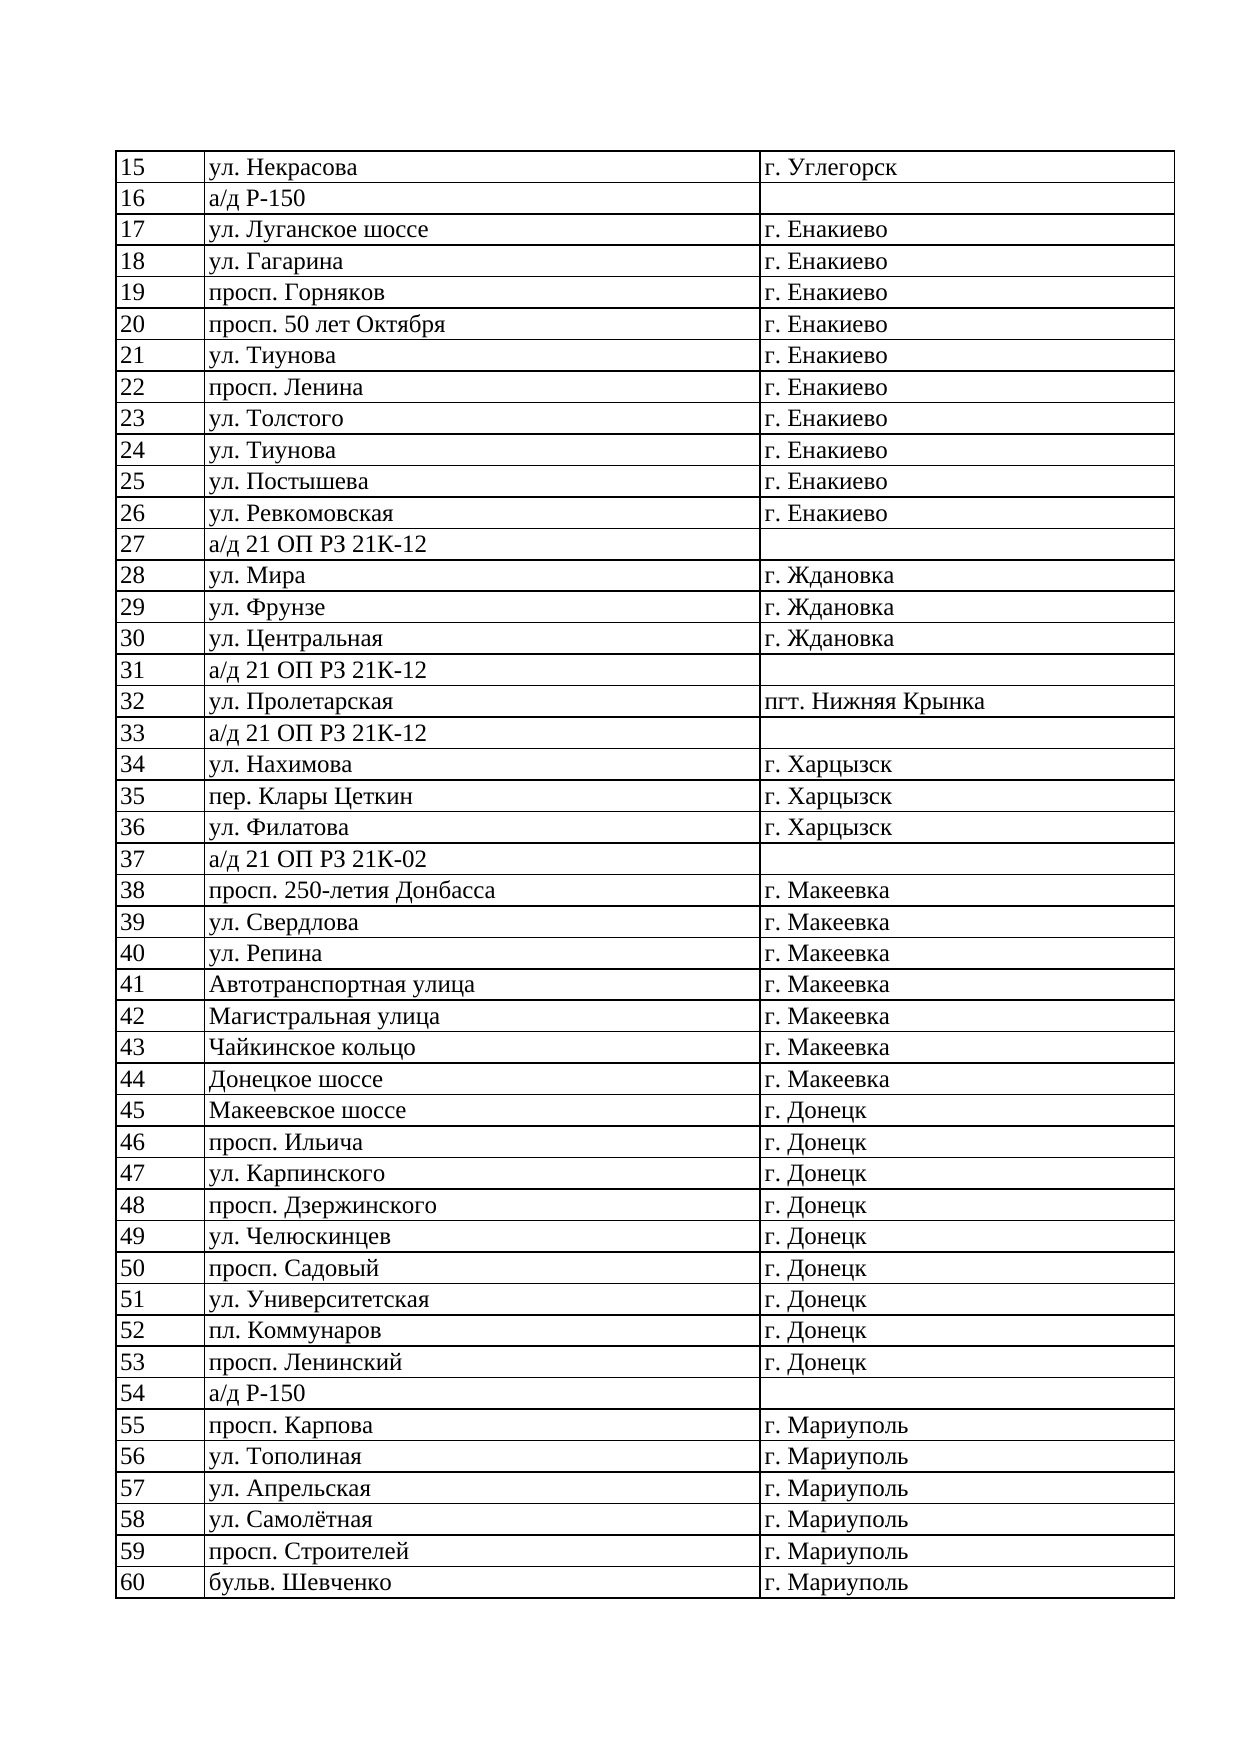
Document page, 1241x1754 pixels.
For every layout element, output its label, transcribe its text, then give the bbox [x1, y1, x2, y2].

table_cell г. Углегорск [761, 152, 1174, 181]
table_cell г. Макеевка [761, 1001, 1174, 1031]
table_cell просп. Карпова [205, 1410, 759, 1440]
table_cell а/д 21 ОП РЗ 21К-02 [205, 844, 759, 873]
table_cell г. Макеевка [761, 907, 1174, 936]
table_cell г. Донецк [761, 1190, 1174, 1219]
table_cell г. Енакиево [761, 309, 1174, 339]
table_cell г. Мариуполь [761, 1473, 1174, 1503]
table_cell просп. Дзержинского [205, 1190, 759, 1219]
table_cell 49 [117, 1221, 204, 1251]
table_cell 20 [117, 309, 204, 339]
table_cell г. Мариуполь [761, 1504, 1174, 1534]
table_cell Макеевское шоссе [205, 1095, 759, 1125]
table_cell 25 [117, 466, 204, 496]
table_cell 51 [117, 1284, 204, 1314]
table_cell 48 [117, 1190, 204, 1219]
table_cell [761, 183, 1174, 213]
table_cell г. Донецк [761, 1221, 1174, 1251]
table_cell г. Енакиево [761, 466, 1174, 496]
table_cell 53 [117, 1347, 204, 1377]
table_cell г. Харцызск [761, 812, 1174, 842]
table_cell 23 [117, 403, 204, 433]
table_cell 24 [117, 435, 204, 464]
table_cell ул. Карпинского [205, 1158, 759, 1188]
table_cell ул. Некрасова [205, 152, 759, 181]
table_cell 31 [117, 655, 204, 685]
table_cell просп. Строителей [205, 1536, 759, 1566]
table_cell г. Енакиево [761, 215, 1174, 244]
table_cell 40 [117, 938, 204, 968]
table_cell ул. Тополиная [205, 1441, 759, 1471]
table_cell пгт. Нижняя Крынка [761, 686, 1174, 716]
table_cell а/д Р-150 [205, 183, 759, 213]
table_cell ул. Тиунова [205, 435, 759, 464]
table_cell 17 [117, 215, 204, 244]
table_cell 19 [117, 277, 204, 307]
table_cell г. Харцызск [761, 749, 1174, 779]
table_cell пер. Клары Цеткин [205, 781, 759, 811]
table_cell ул. Апрельская [205, 1473, 759, 1503]
table_cell Магистральная улица [205, 1001, 759, 1031]
table_cell г. Енакиево [761, 372, 1174, 402]
table_cell 55 [117, 1410, 204, 1440]
table_cell ул. Университетская [205, 1284, 759, 1314]
table_cell г. Енакиево [761, 403, 1174, 433]
table_cell а/д 21 ОП РЗ 21К-12 [205, 529, 759, 559]
table_cell 33 [117, 718, 204, 748]
table_cell г. Енакиево [761, 246, 1174, 276]
table_cell 36 [117, 812, 204, 842]
table_cell просп. 50 лет Октября [205, 309, 759, 339]
table_cell г. Мариуполь [761, 1567, 1174, 1597]
table_cell ул. Свердлова [205, 907, 759, 936]
table_cell ул. Филатова [205, 812, 759, 842]
table_cell 28 [117, 561, 204, 590]
table_cell ул. Пролетарская [205, 686, 759, 716]
table_cell г. Мариуполь [761, 1410, 1174, 1440]
table_cell 47 [117, 1158, 204, 1188]
table_cell просп. Горняков [205, 277, 759, 307]
table_cell г. Ждановка [761, 592, 1174, 622]
table_cell ул. Челюскинцев [205, 1221, 759, 1251]
table_cell 46 [117, 1127, 204, 1157]
table_cell г. Енакиево [761, 498, 1174, 527]
table_cell просп. Садовый [205, 1253, 759, 1282]
table_cell ул. Луганское шоссе [205, 215, 759, 244]
table_cell 29 [117, 592, 204, 622]
table_cell ул. Центральная [205, 623, 759, 653]
table_cell а/д Р-150 [205, 1378, 759, 1408]
table_cell 30 [117, 623, 204, 653]
table_cell 16 [117, 183, 204, 213]
table_cell 15 [117, 152, 204, 181]
table_cell 26 [117, 498, 204, 527]
table_cell г. Донецк [761, 1316, 1174, 1345]
table_cell г. Мариуполь [761, 1536, 1174, 1566]
table_cell 45 [117, 1095, 204, 1125]
table_cell ул. Фрунзе [205, 592, 759, 622]
table_cell ул. Самолётная [205, 1504, 759, 1534]
table_cell 35 [117, 781, 204, 811]
table_cell 56 [117, 1441, 204, 1471]
table_cell г. Макеевка [761, 1032, 1174, 1062]
table_cell ул. Постышева [205, 466, 759, 496]
table_cell 18 [117, 246, 204, 276]
table_cell 39 [117, 907, 204, 936]
table_cell 60 [117, 1567, 204, 1597]
table_cell ул. Гагарина [205, 246, 759, 276]
table_cell пл. Коммунаров [205, 1316, 759, 1345]
table_cell г. Ждановка [761, 561, 1174, 590]
table_cell г. Макеевка [761, 875, 1174, 905]
table_cell г. Донецк [761, 1158, 1174, 1188]
table_cell 27 [117, 529, 204, 559]
table_cell г. Макеевка [761, 1064, 1174, 1094]
table_cell просп. 250-летия Донбасса [205, 875, 759, 905]
table_cell 21 [117, 340, 204, 370]
table_cell 22 [117, 372, 204, 402]
table_cell г. Мариуполь [761, 1441, 1174, 1471]
table_cell ул. Толстого [205, 403, 759, 433]
table_cell просп. Ленина [205, 372, 759, 402]
table_cell Чайкинское кольцо [205, 1032, 759, 1062]
table_cell г. Макеевка [761, 970, 1174, 999]
table_cell бульв. Шевченко [205, 1567, 759, 1597]
table_cell ул. Мира [205, 561, 759, 590]
table_cell г. Ждановка [761, 623, 1174, 653]
table_cell [761, 844, 1174, 873]
table_cell г. Донецк [761, 1284, 1174, 1314]
table_cell г. Донецк [761, 1347, 1174, 1377]
table_cell просп. Ленинский [205, 1347, 759, 1377]
table_cell ул. Ревкомовская [205, 498, 759, 527]
table_cell г. Донецк [761, 1127, 1174, 1157]
table_cell г. Донецк [761, 1253, 1174, 1282]
table_cell г. Енакиево [761, 435, 1174, 464]
table_cell Донецкое шоссе [205, 1064, 759, 1094]
table_cell 52 [117, 1316, 204, 1345]
table_cell [761, 718, 1174, 748]
table_cell а/д 21 ОП РЗ 21К-12 [205, 718, 759, 748]
table_cell г. Донецк [761, 1095, 1174, 1125]
table_cell 50 [117, 1253, 204, 1282]
table_cell [761, 655, 1174, 685]
table_cell 57 [117, 1473, 204, 1503]
table_cell 34 [117, 749, 204, 779]
table_cell 54 [117, 1378, 204, 1408]
table_cell г. Енакиево [761, 340, 1174, 370]
table_cell 42 [117, 1001, 204, 1031]
table_cell [761, 1378, 1174, 1408]
table_cell 58 [117, 1504, 204, 1534]
table_cell ул. Репина [205, 938, 759, 968]
table_cell 43 [117, 1032, 204, 1062]
table_cell 32 [117, 686, 204, 716]
table_cell [761, 529, 1174, 559]
table_cell ул. Тиунова [205, 340, 759, 370]
table_cell 37 [117, 844, 204, 873]
table_cell г. Макеевка [761, 938, 1174, 968]
table_cell г. Енакиево [761, 277, 1174, 307]
table_cell г. Харцызск [761, 781, 1174, 811]
table_cell ул. Нахимова [205, 749, 759, 779]
table_cell 41 [117, 970, 204, 999]
table_cell 38 [117, 875, 204, 905]
table_cell 44 [117, 1064, 204, 1094]
table_cell а/д 21 ОП РЗ 21К-12 [205, 655, 759, 685]
table_cell просп. Ильича [205, 1127, 759, 1157]
table_cell 59 [117, 1536, 204, 1566]
table_cell Автотранспортная улица [205, 970, 759, 999]
